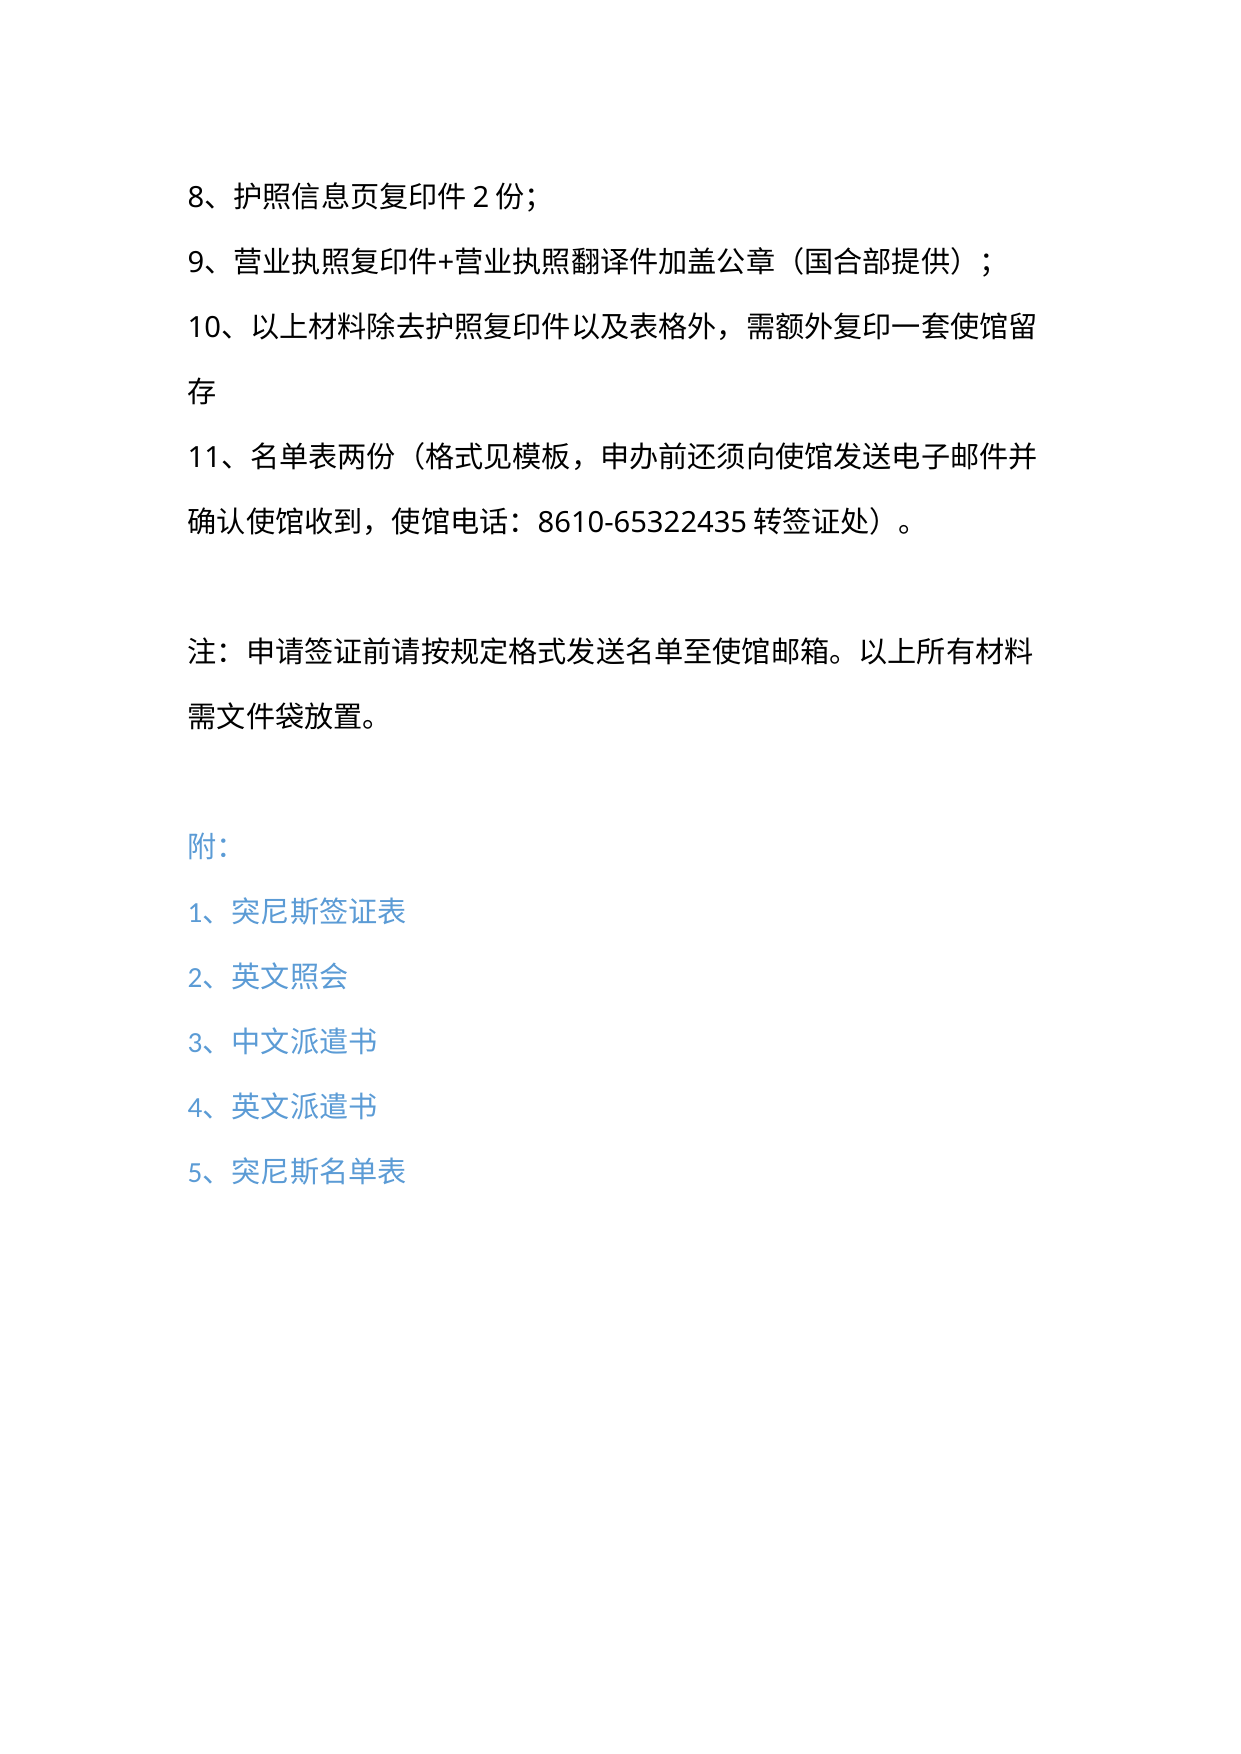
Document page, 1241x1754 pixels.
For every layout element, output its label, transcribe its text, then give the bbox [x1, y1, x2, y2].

list 突尼斯名单表 [187, 1137, 1053, 1202]
list 英文派遣书 [187, 1072, 1053, 1137]
text 11、名单表两份（格式见模板，申办前还须向使馆发送电子邮件并确认使馆收到，使馆电话：8610-65322435转签证处）。 [187, 422, 1053, 552]
text 10、以上材料除去护照复印件以及表格外，需额外复印一套使馆留存 [187, 292, 1053, 422]
text 9、营业执照复印件+营业执照翻译件加盖公章（国合部提供）； [187, 227, 1053, 292]
list 突尼斯签证表 [187, 877, 1053, 942]
text 8、护照信息页复印件2份； [187, 162, 1053, 227]
text 注：申请签证前请按规定格式发送名单至使馆邮箱。以上所有材料需文件袋放置。 [187, 617, 1053, 747]
list 中文派遣书 [187, 1007, 1053, 1072]
text 附： [187, 812, 1053, 877]
list 英文照会 [187, 942, 1053, 1007]
